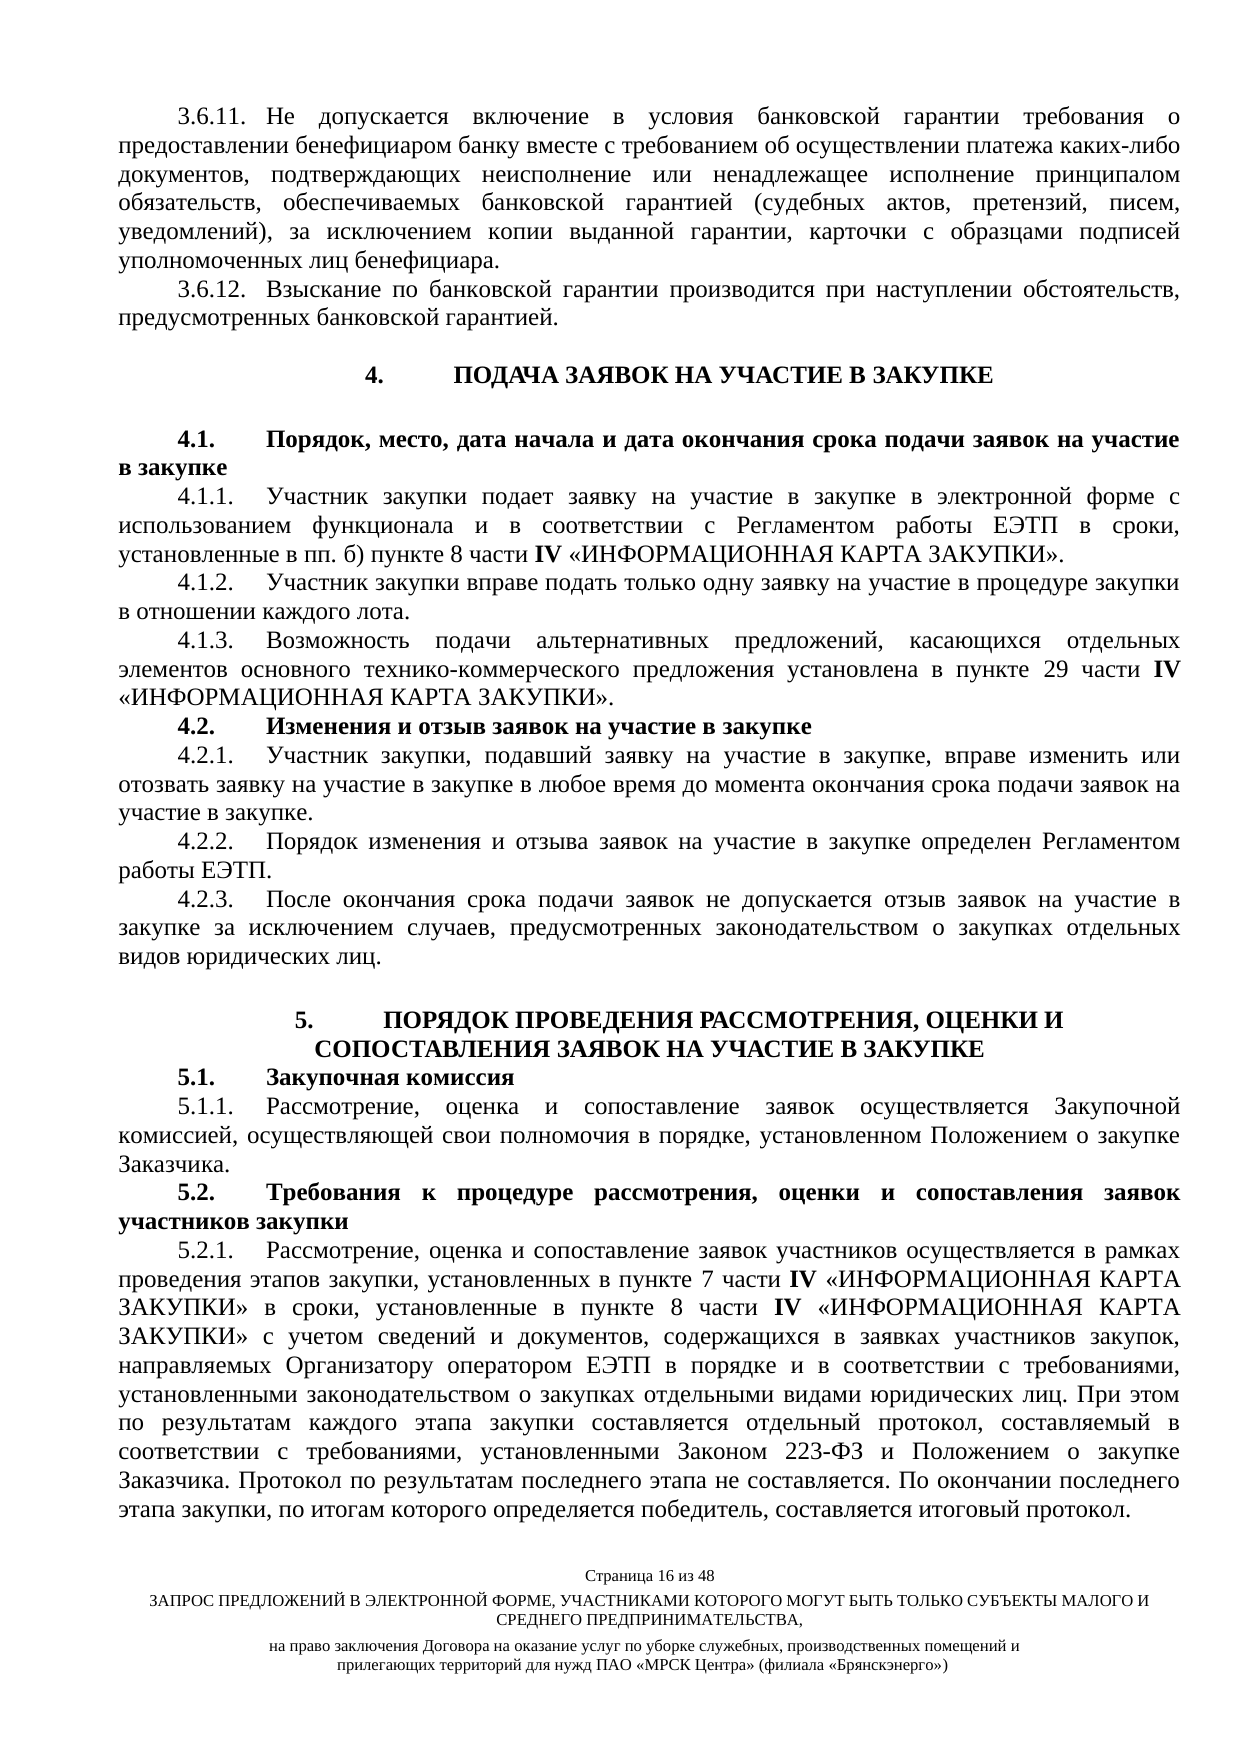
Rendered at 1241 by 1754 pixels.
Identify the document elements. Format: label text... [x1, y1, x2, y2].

subtitle Взыскание по банковской гарантии производится при наступлении обстоятельств, предусмотренных банковской гарантией. [118, 274, 1181, 331]
subtitle После окончания срока подачи заявок не допускается отзыв заявок на участие в закупке за исключением случаев, предусмотренных законодательством о закупках отдельных видов юридических лиц. [118, 884, 1181, 970]
subtitle Закупочная комиссия [118, 1062, 1181, 1091]
subtitle Не допускается включение в условия банковской гарантии требования о предоставлении бенефициаром банку вместе с требованием об осуществлении платежа каких-либо документов, подтверждающих неисполнение или ненадлежащее исполнение принципалом обязательств, обеспечиваемых банковской гарантией (судебных актов, претензий, писем, уведомлений), за исключением копии выданной гарантии, карточки с образцами подписей уполномоченных лиц бенефициара. [118, 101, 1181, 274]
subtitle Участник закупки подает заявку на участие в закупке в электронной форме с использованием функционала и в соответствии с Регламентом работы ЕЭТП в сроки, установленные в пп. б) пункте 8 части IV «ИНФОРМАЦИОННАЯ КАРТА ЗАКУПКИ». [118, 481, 1181, 567]
subtitle Участник закупки, подавший заявку на участие в закупке, вправе изменить или отозвать заявку на участие в закупке в любое время до момента окончания срока подачи заявок на участие в закупке. [118, 740, 1181, 826]
subtitle Рассмотрение, оценка и сопоставление заявок осуществляется Закупочной комиссией, осуществляющей свои полномочия в порядке, установленном Положением о закупке Заказчика. [118, 1091, 1181, 1177]
subtitle Участник закупки вправе подать только одну заявку на участие в процедуре закупки в отношении каждого лота. [118, 567, 1181, 625]
subtitle Возможность подачи альтернативных предложений, касающихся отдельных элементов основного технико-коммерческого предложения установлена в пункте 29 части IV «ИНФОРМАЦИОННАЯ КАРТА ЗАКУПКИ». [118, 625, 1181, 711]
subtitle ПОРЯДОК ПРОВЕДЕНИЯ РАССМОТРЕНИЯ, ОЦЕНКИ И СОПОСТАВЛЕНИЯ ЗАЯВОК НА УЧАСТИЕ В ЗАКУПКЕ [118, 1005, 1181, 1062]
subtitle Требования к процедуре рассмотрения, оценки и сопоставления заявок участников закупки [118, 1177, 1181, 1235]
subtitle Порядок изменения и отзыва заявок на участие в закупке определен Регламентом работы ЕЭТП. [118, 826, 1181, 884]
subtitle ПОДАЧА ЗАЯВОК НА УЧАСТИЕ В ЗАКУПКЕ [118, 360, 1181, 389]
subtitle Изменения и отзыв заявок на участие в закупке [118, 711, 1181, 740]
subtitle Рассмотрение, оценка и сопоставление заявок участников осуществляется в рамках проведения этапов закупки, установленных в пункте 7 части IV «ИНФОРМАЦИОННАЯ КАРТА ЗАКУПКИ» в сроки, установленные в пункте 8 части IV «ИНФОРМАЦИОННАЯ КАРТА ЗАКУПКИ» с учетом сведений и документов, содержащихся в заявках участников закупок, направляемых Организатору оператором ЕЭТП в порядке и в соответствии с требованиями, установленными законодательством о закупках отдельными видами юридических лиц. При этом по результатам каждого этапа закупки составляется отдельный протокол, составляемый в соответствии с требованиями, установленными Законом 223-ФЗ и Положением о закупке Заказчика. Протокол по результатам последнего этапа не составляется. По окончании последнего этапа закупки, по итогам которого определяется победитель, составляется итоговый протокол. [118, 1235, 1181, 1522]
subtitle Порядок, место, дата начала и дата окончания срока подачи заявок на участие в закупке [118, 424, 1181, 481]
